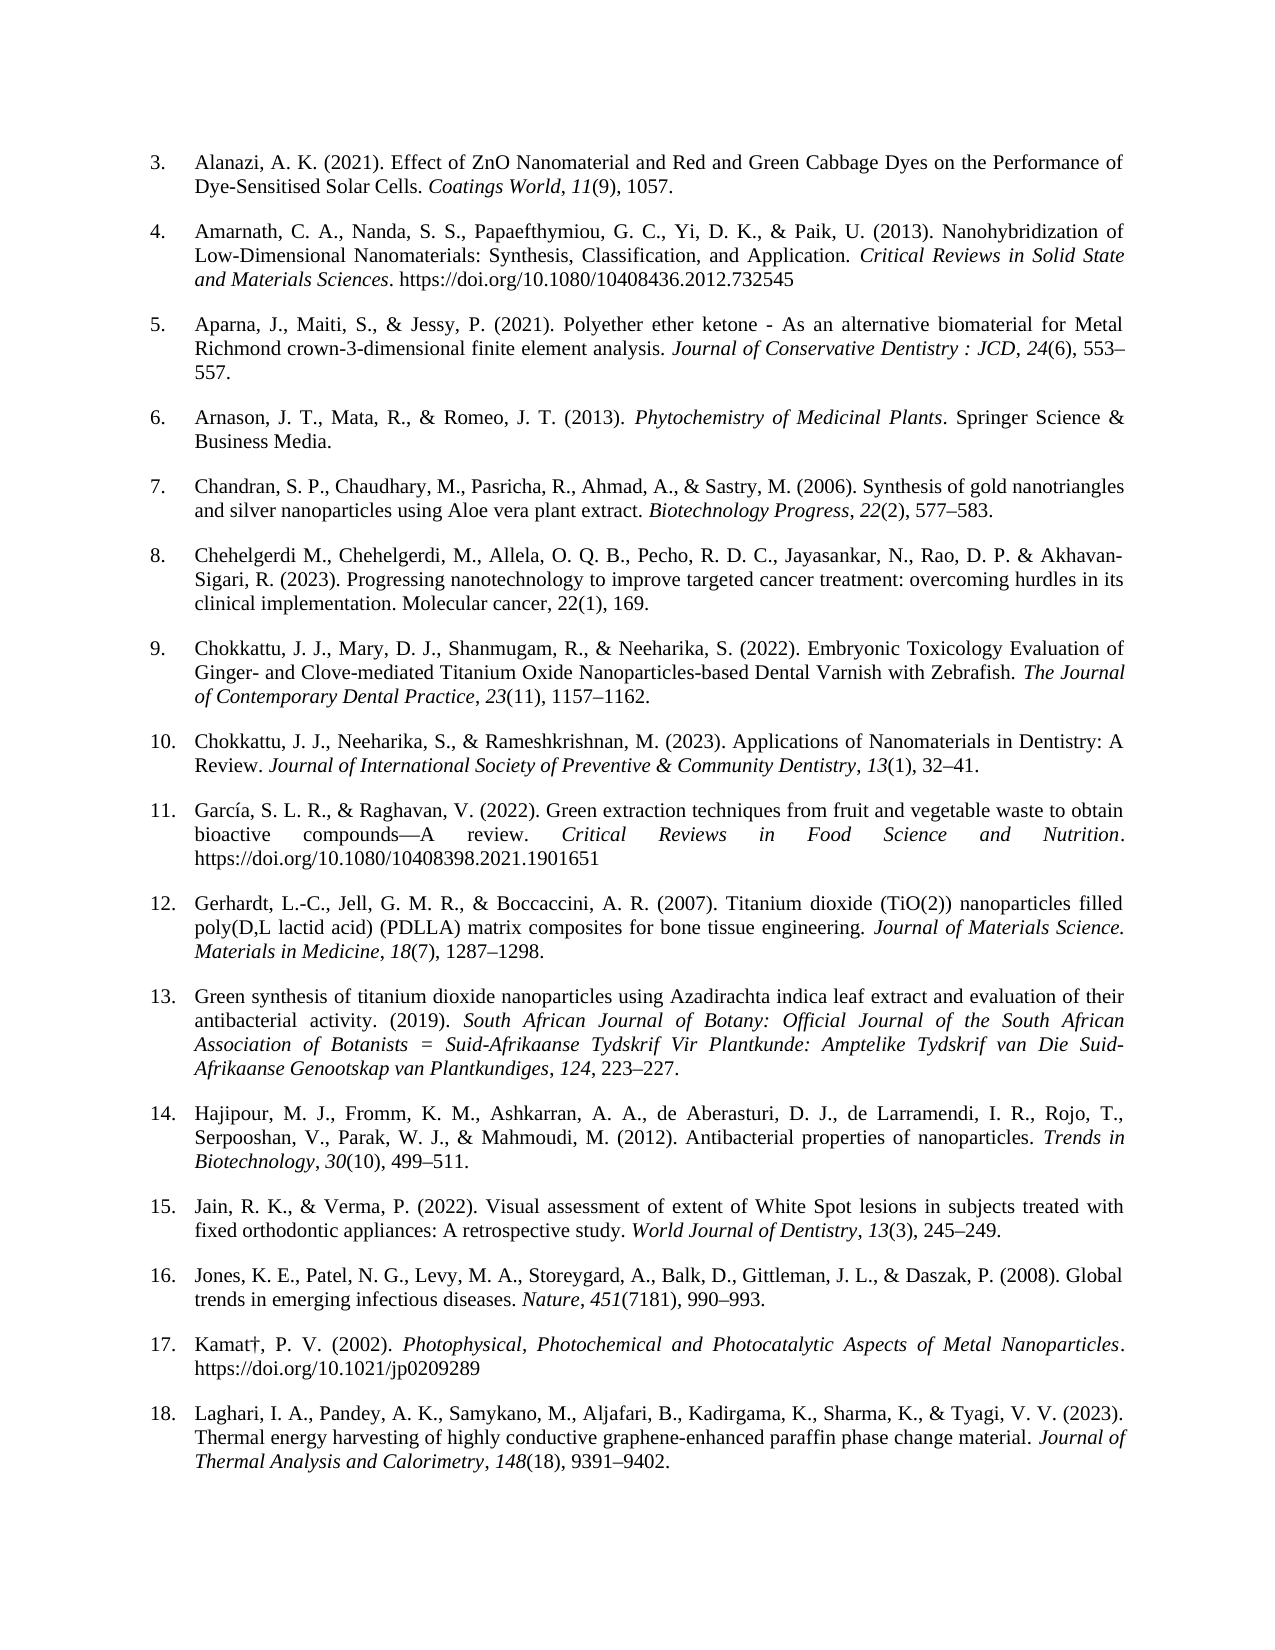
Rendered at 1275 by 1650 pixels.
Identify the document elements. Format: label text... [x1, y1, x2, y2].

text Hajipour, M. J., Fromm, K. M., Ashkarran, A. A., de Aberasturi, D. J., de Larramendi, I. R., Rojo, T., Serpooshan, V., Parak, W. J., & Mahmoudi, M. (2012). Antibacterial properties of nanoparticles. Trends in Biotechnology, 30(10), 499–511. [150, 1101, 1125, 1173]
text Green synthesis of titanium dioxide nanoparticles using Azadirachta indica leaf extract and evaluation of their antibacterial activity. (2019). South African Journal of Botany: Official Journal of the South African Association of Botanists = Suid-Afrikaanse Tydskrif Vir Plantkunde: Amptelike Tydskrif van Die Suid-Afrikaanse Genootskap van Plantkundiges, 124, 223–227. [150, 984, 1125, 1080]
text García, S. L. R., & Raghavan, V. (2022). Green extraction techniques from fruit and vegetable waste to obtain bioactive compounds—A review. Critical Reviews in Food Science and Nutrition. https://doi.org/10.1080/10408398.2021.1901651 [150, 798, 1125, 870]
text Chehelgerdi M., Chehelgerdi, M., Allela, O. Q. B., Pecho, R. D. C., Jayasankar, N., Rao, D. P. & Akhavan-Sigari, R. (2023). Progressing nanotechnology to improve targeted cancer treatment: overcoming hurdles in its clinical implementation. Molecular cancer, 22(1), 169. [150, 543, 1125, 615]
text Kamat†, P. V. (2002). Photophysical, Photochemical and Photocatalytic Aspects of Metal Nanoparticles. https://doi.org/10.1021/jp0209289 [150, 1332, 1125, 1380]
text Amarnath, C. A., Nanda, S. S., Papaefthymiou, G. C., Yi, D. K., & Paik, U. (2013). Nanohybridization of Low-Dimensional Nanomaterials: Synthesis, Classification, and Application. Critical Reviews in Solid State and Materials Sciences. https://doi.org/10.1080/10408436.2012.732545 [150, 219, 1125, 291]
text Aparna, J., Maiti, S., & Jessy, P. (2021). Polyether ether ketone - As an alternative biomaterial for Metal Richmond crown-3-dimensional finite element analysis. Journal of Conservative Dentistry : JCD, 24(6), 553–557. [150, 312, 1125, 384]
text Arnason, J. T., Mata, R., & Romeo, J. T. (2013). Phytochemistry of Medicinal Plants. Springer Science & Business Media. [150, 405, 1125, 453]
text Laghari, I. A., Pandey, A. K., Samykano, M., Aljafari, B., Kadirgama, K., Sharma, K., & Tyagi, V. V. (2023). Thermal energy harvesting of highly conductive graphene-enhanced paraffin phase change material. Journal of Thermal Analysis and Calorimetry, 148(18), 9391–9402. [150, 1401, 1125, 1473]
text Alanazi, A. K. (2021). Effect of ZnO Nanomaterial and Red and Green Cabbage Dyes on the Performance of Dye-Sensitised Solar Cells. Coatings World, 11(9), 1057. [150, 150, 1125, 198]
text Chokkattu, J. J., Mary, D. J., Shanmugam, R., & Neeharika, S. (2022). Embryonic Toxicology Evaluation of Ginger- and Clove-mediated Titanium Oxide Nanoparticles-based Dental Varnish with Zebrafish. The Journal of Contemporary Dental Practice, 23(11), 1157–1162. [150, 636, 1125, 708]
text Jones, K. E., Patel, N. G., Levy, M. A., Storeygard, A., Balk, D., Gittleman, J. L., & Daszak, P. (2008). Global trends in emerging infectious diseases. Nature, 451(7181), 990–993. [150, 1263, 1125, 1311]
text Jain, R. K., & Verma, P. (2022). Visual assessment of extent of White Spot lesions in subjects treated with fixed orthodontic appliances: A retrospective study. World Journal of Dentistry, 13(3), 245–249. [150, 1194, 1125, 1242]
text Gerhardt, L.-C., Jell, G. M. R., & Boccaccini, A. R. (2007). Titanium dioxide (TiO(2)) nanoparticles filled poly(D,L lactid acid) (PDLLA) matrix composites for bone tissue engineering. Journal of Materials Science. Materials in Medicine, 18(7), 1287–1298. [150, 891, 1125, 963]
text Chandran, S. P., Chaudhary, M., Pasricha, R., Ahmad, A., & Sastry, M. (2006). Synthesis of gold nanotriangles and silver nanoparticles using Aloe vera plant extract. Biotechnology Progress, 22(2), 577–583. [150, 474, 1125, 522]
text Chokkattu, J. J., Neeharika, S., & Rameshkrishnan, M. (2023). Applications of Nanomaterials in Dentistry: A Review. Journal of International Society of Preventive & Community Dentistry, 13(1), 32–41. [150, 729, 1125, 777]
